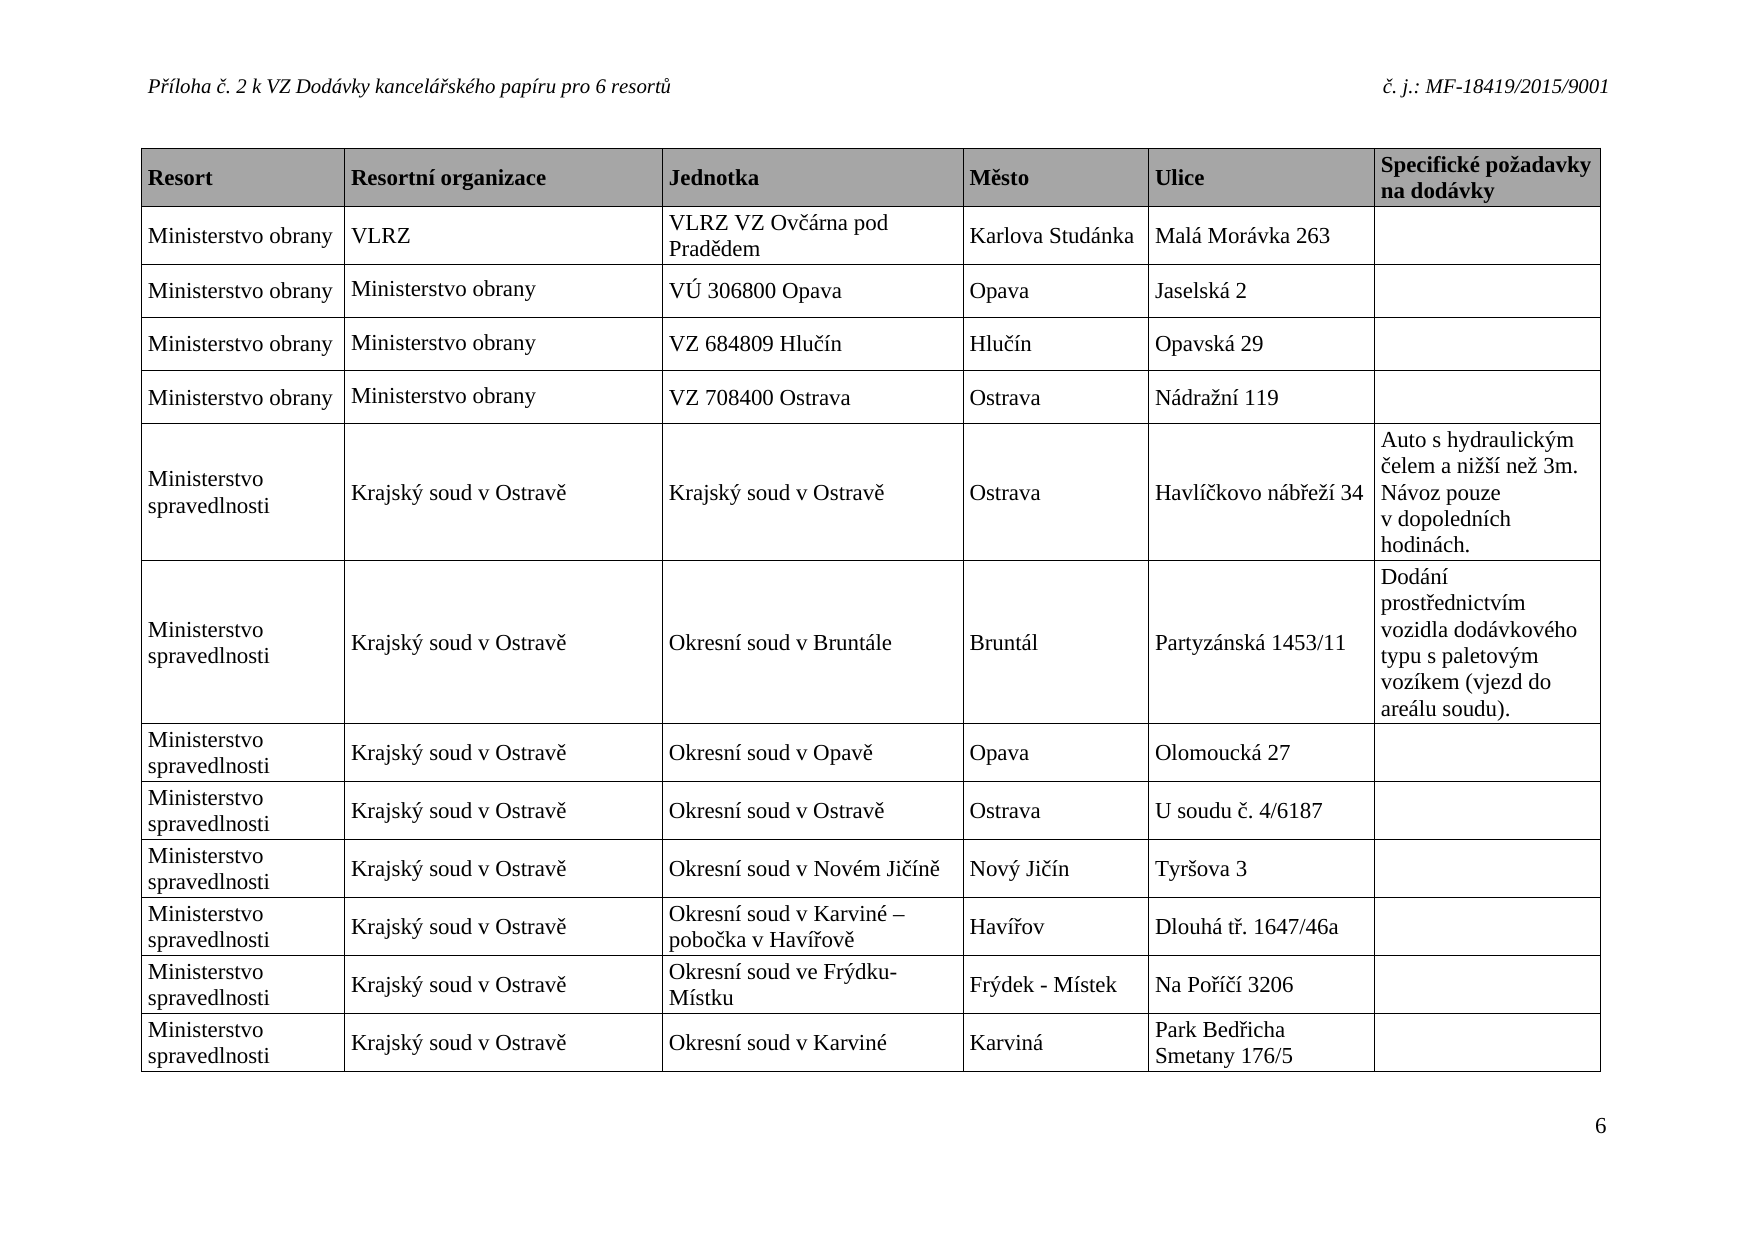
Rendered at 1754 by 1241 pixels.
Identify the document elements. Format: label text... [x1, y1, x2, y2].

table_cell Ostrava [964, 424, 1148, 560]
table_cell Krajský soud v Ostravě [345, 898, 662, 955]
table_cell VÚ 306800 Opava [663, 265, 963, 317]
table_cell Nádražní 119 [1149, 371, 1374, 423]
table_header Ulice [1149, 149, 1374, 206]
table_cell Ministerstvo spravedlnosti [142, 561, 344, 723]
table_cell Karviná [964, 1014, 1148, 1071]
table_cell [1375, 265, 1600, 317]
table_cell Park Bedřicha Smetany 176/5 [1149, 1014, 1374, 1071]
table_cell Ministerstvo spravedlnosti [142, 724, 344, 781]
table_cell Ministerstvo spravedlnosti [142, 1014, 344, 1071]
table_cell Krajský soud v Ostravě [345, 840, 662, 897]
table_cell Krajský soud v Ostravě [345, 956, 662, 1013]
table_cell [1375, 207, 1600, 263]
table_cell Dodání prostřednictvím vozidla dodávkového typu s paletovým vozíkem (vjezd do areálu soudu). [1375, 561, 1600, 723]
table_cell [1375, 724, 1600, 781]
table_cell Ministerstvo spravedlnosti [142, 898, 344, 955]
table_cell Opava [964, 724, 1148, 781]
table_cell Okresní soud v Opavě [663, 724, 963, 781]
table_header Jednotka [663, 149, 963, 206]
table_cell Ministerstvo obrany [142, 265, 344, 317]
table_cell [1375, 840, 1600, 897]
table_cell Okresní soud ve Frýdku-Místku [663, 956, 963, 1013]
table_cell VLRZ [345, 207, 662, 263]
table_cell [1375, 898, 1600, 955]
table_cell Ministerstvo obrany [345, 371, 662, 423]
table_cell Olomoucká 27 [1149, 724, 1374, 781]
table_cell Ostrava [964, 782, 1148, 839]
table_header Resort [142, 149, 344, 206]
table_cell Krajský soud v Ostravě [345, 1014, 662, 1071]
table_cell Ministerstvo spravedlnosti [142, 840, 344, 897]
table_cell Bruntál [964, 561, 1148, 723]
table_cell Havířov [964, 898, 1148, 955]
table_cell Ministerstvo obrany [345, 265, 662, 317]
table_cell Okresní soud v Ostravě [663, 782, 963, 839]
table_cell Partyzánská 1453/11 [1149, 561, 1374, 723]
table_cell Okresní soud v Bruntále [663, 561, 963, 723]
table_header Specifické požadavky na dodávky [1375, 149, 1600, 206]
table_cell VZ 684809 Hlučín [663, 318, 963, 370]
table_cell [1375, 371, 1600, 423]
table_cell Opava [964, 265, 1148, 317]
table_cell Auto s hydraulickým čelem a nižší než 3m. Návoz pouze v dopoledních hodinách. [1375, 424, 1600, 560]
table_cell Ministerstvo spravedlnosti [142, 782, 344, 839]
table_cell Ministerstvo obrany [345, 318, 662, 370]
table_cell [1375, 956, 1600, 1013]
table_cell Havlíčkovo nábřeží 34 [1149, 424, 1374, 560]
table_cell [1375, 1014, 1600, 1071]
table_cell Krajský soud v Ostravě [345, 724, 662, 781]
table_cell Ministerstvo obrany [142, 207, 344, 263]
table_cell Frýdek - Místek [964, 956, 1148, 1013]
table_cell Na Poříčí 3206 [1149, 956, 1374, 1013]
table_header Resortní organizace [345, 149, 662, 206]
table_cell Krajský soud v Ostravě [345, 561, 662, 723]
table_cell Ministerstvo spravedlnosti [142, 956, 344, 1013]
table_cell Krajský soud v Ostravě [345, 424, 662, 560]
table_cell Ministerstvo obrany [142, 371, 344, 423]
table_cell Okresní soud v Novém Jičíně [663, 840, 963, 897]
table_cell Malá Morávka 263 [1149, 207, 1374, 263]
table_cell [1375, 318, 1600, 370]
table_cell Okresní soud v Karviné [663, 1014, 963, 1071]
table_cell Ministerstvo obrany [142, 318, 344, 370]
table_cell Opavská 29 [1149, 318, 1374, 370]
table_cell VZ 708400 Ostrava [663, 371, 963, 423]
table_cell Dlouhá tř. 1647/46a [1149, 898, 1374, 955]
table_cell Okresní soud v Karviné – pobočka v Havířově [663, 898, 963, 955]
table_cell Krajský soud v Ostravě [663, 424, 963, 560]
table_cell Ostrava [964, 371, 1148, 423]
table_cell Nový Jičín [964, 840, 1148, 897]
table_cell Tyršova 3 [1149, 840, 1374, 897]
table_cell Hlučín [964, 318, 1148, 370]
table_cell Jaselská 2 [1149, 265, 1374, 317]
table_cell U soudu č. 4/6187 [1149, 782, 1374, 839]
table_cell [1375, 782, 1600, 839]
table_cell Krajský soud v Ostravě [345, 782, 662, 839]
table_cell VLRZ VZ Ovčárna pod Pradědem [663, 207, 963, 263]
table_cell Ministerstvo spravedlnosti [142, 424, 344, 560]
table_cell Karlova Studánka [964, 207, 1148, 263]
table_header Město [964, 149, 1148, 206]
